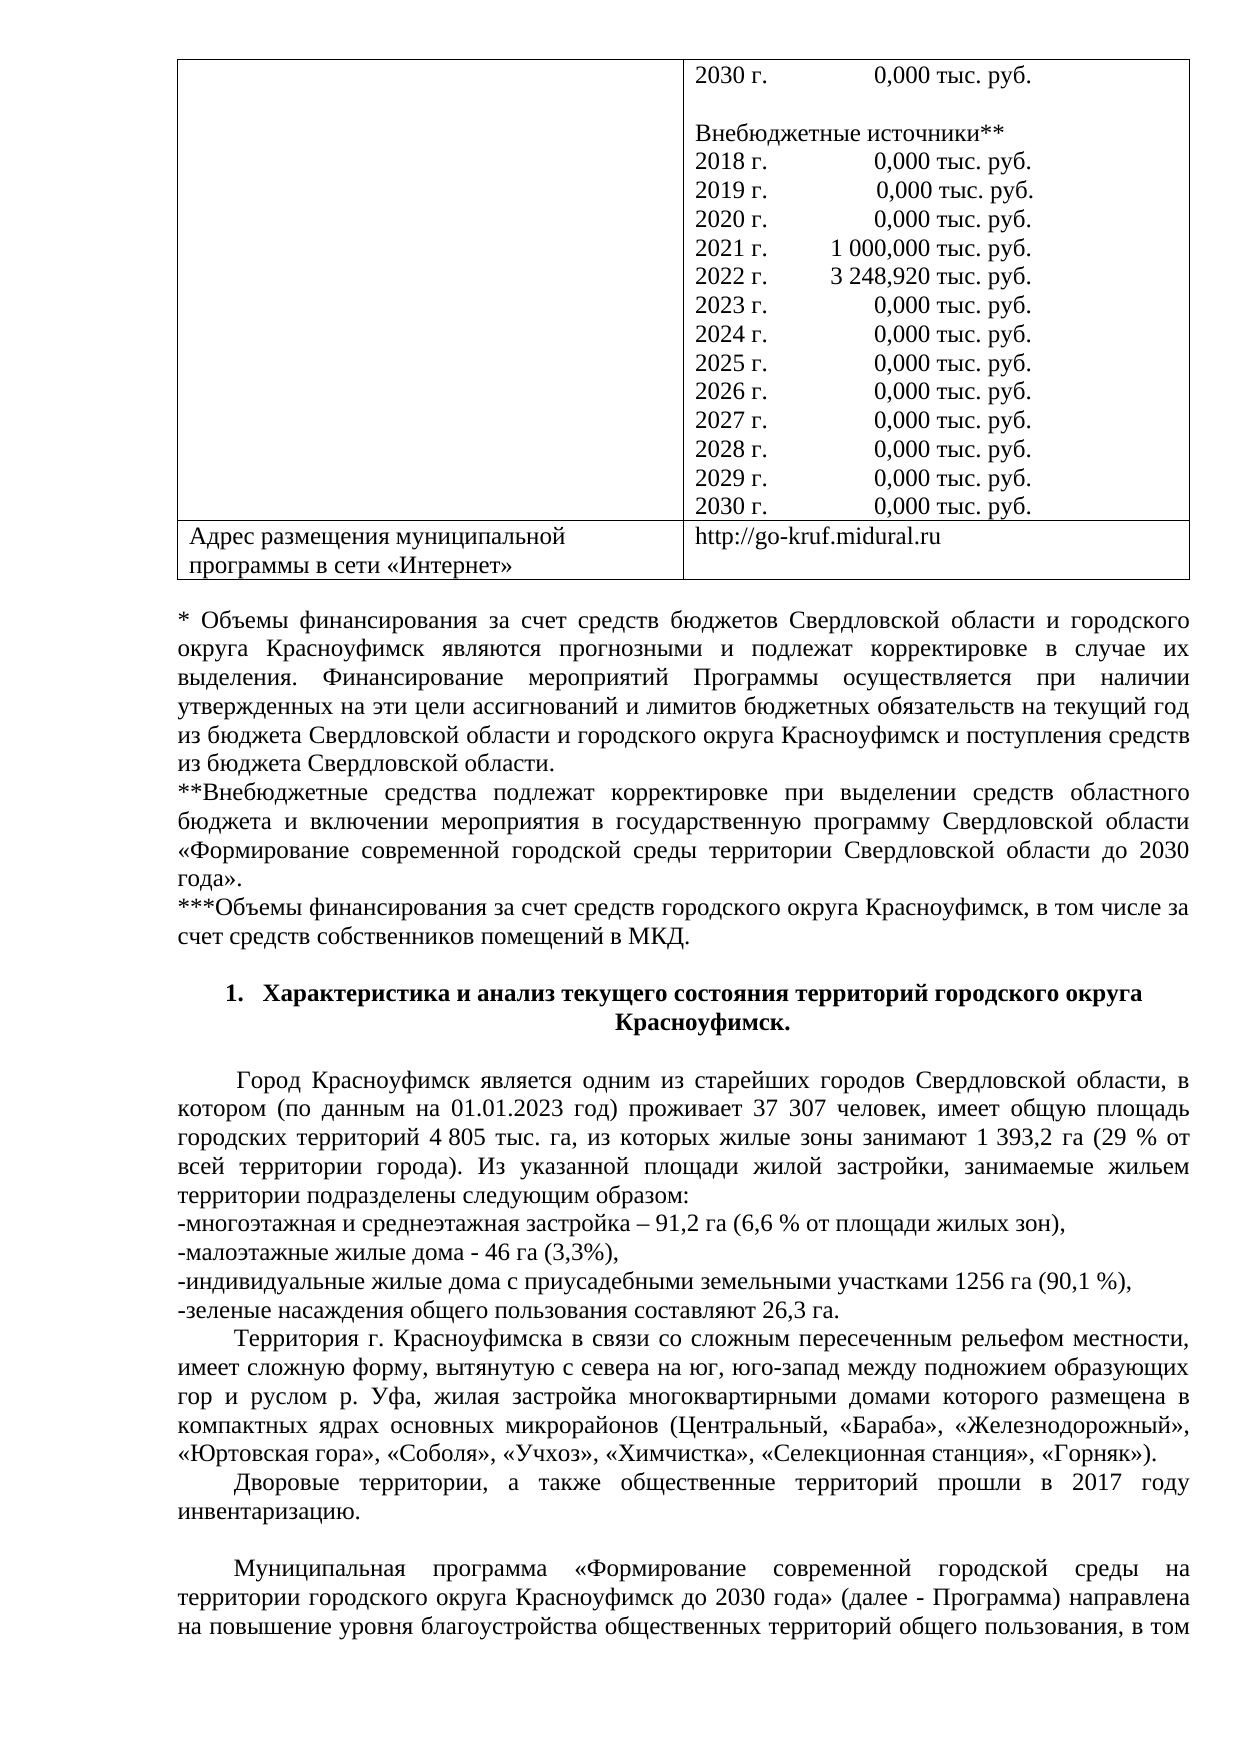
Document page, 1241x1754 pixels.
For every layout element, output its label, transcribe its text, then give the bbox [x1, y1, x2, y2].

text -малоэтажные жилые дома - 46 га (3,3%), [177, 1237, 1191, 1266]
text * Объемы финансирования за счет средств бюджетов Свердловской области и городского округа Красноуфимск являются прогнозными и подлежат корректировке в случае их выделения. Финансирование мероприятий Программы осуществляется при наличии утвержденных на эти цели ассигнований и лимитов бюджетных обязательств на текущий год из бюджета Свердловской области и городского округа Красноуфимск и поступления средств из бюджета Свердловской области. [177, 605, 1191, 777]
text **Внебюджетные средства подлежат корректировке при выделении средств областного бюджета и включении мероприятия в государственную программу Свердловской области «Формирование современной городской среды территории Свердловской области до 2030 года». [177, 777, 1191, 892]
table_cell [178, 60, 683, 520]
text Город Красноуфимск является одним из старейших городов Свердловской области, в котором (по данным на 01.01.2023 год) проживает 37 307 человек, имеет общую площадь городских территорий 4 805 тыс. га, из которых жилые зоны занимают 1 393,2 га (29 % от всей территории города). Из указанной площади жилой застройки, занимаемые жильем территории подразделены следующим образом: [177, 1065, 1191, 1208]
list Характеристика и анализ текущего состояния территорий городского округа Красноуфимск. [177, 978, 1191, 1036]
text Территория г. Красноуфимска в связи со сложным пересеченным рельефом местности, имеет сложную форму, вытянутую с севера на юг, юго-запад между подножием образующих гор и руслом р. Уфа, жилая застройка многоквартирными домами которого размещена в компактных ядрах основных микрорайонов (Центральный, «Бараба», «Железнодорожный», «Юртовская гора», «Соболя», «Учхоз», «Химчистка», «Селекционная станция», «Горняк»). [177, 1323, 1191, 1467]
text Дворовые территории, а также общественные территорий прошли в 2017 году инвентаризацию. [177, 1467, 1191, 1525]
table_cell http://go-kruf.midural.ru [684, 521, 1189, 579]
table_cell Адрес размещения муниципальной программы в сети «Интернет» [178, 521, 683, 579]
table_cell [684, 60, 1189, 520]
text ***Объемы финансирования за счет средств городского округа Красноуфимск, в том числе за счет средств собственников помещений в МКД. [177, 892, 1191, 950]
text -многоэтажная и среднеэтажная застройка – 91,2 га (6,6 % от площади жилых зон), [177, 1208, 1191, 1237]
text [177, 1553, 1191, 1640]
text -зеленые насаждения общего пользования составляют 26,3 га. [177, 1295, 1191, 1323]
text -индивидуальные жилые дома с приусадебными земельными участками 1256 га (90,1 %), [177, 1266, 1191, 1295]
